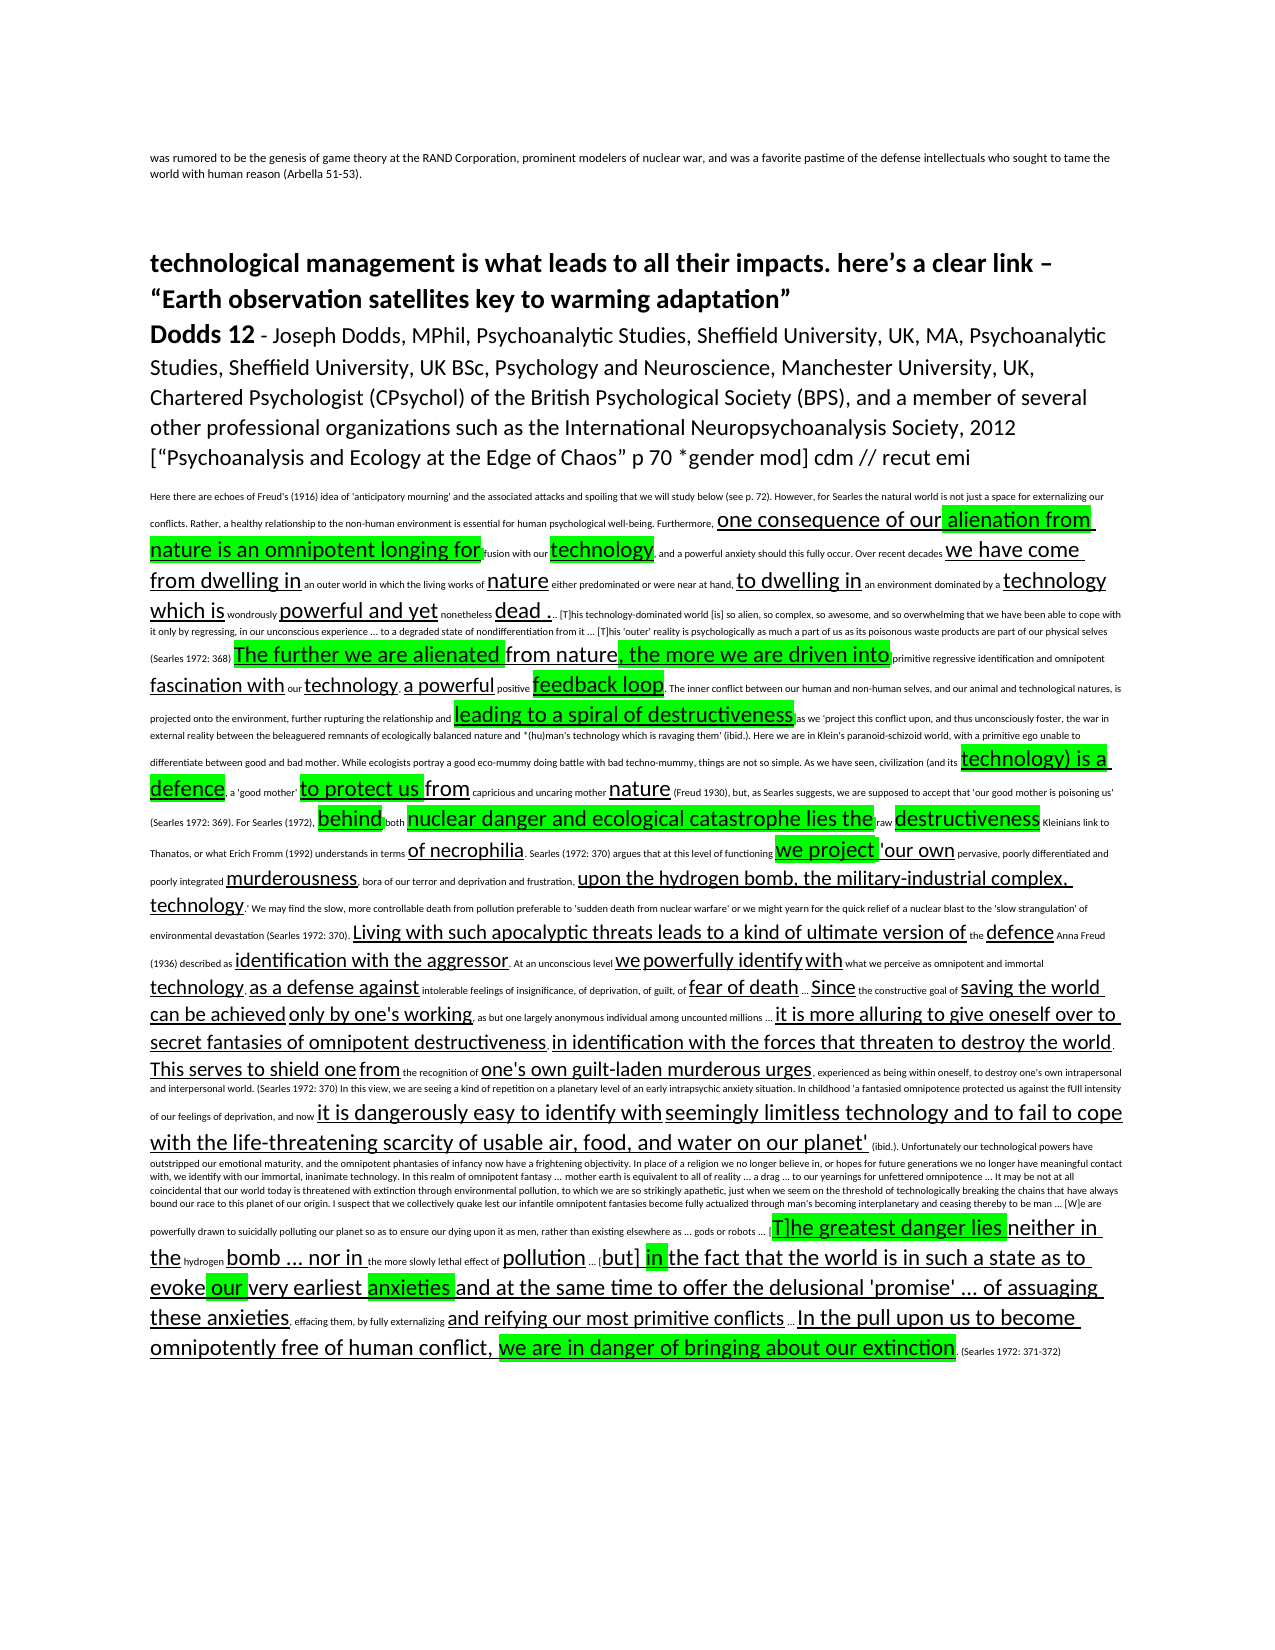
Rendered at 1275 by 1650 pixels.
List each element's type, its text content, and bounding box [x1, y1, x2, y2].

subtitle technological management is what leads to all their impacts. here’s a clear link – “Earth observation satellites key to warming adaptation” [150, 246, 1125, 315]
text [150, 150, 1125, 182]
text Dodds 12 - Joseph Dodds, MPhil, Psychoanalytic Studies, Sheffield University, UK, MA, Psychoanalytic Studies, Sheffield University, UK BSc, Psychology and Neuroscience, Manchester University, UK, Chartered Psychologist (CPsychol) of the British Psychological Society (BPS), and a member of several other professional organizations such as the International Neuropsychoanalysis Society, 2012 [“Psychoanalysis and Ecology at the Edge of Chaos” p 70 *gender mod] cdm // recut emi [150, 318, 1125, 472]
text Here there are echoes of Freud's (1916) idea of 'anticipatory mourning' and the associated attacks and spoiling that we will study below (see p. 72). However, for Searles the natural world is not just a space for externalizing our conflicts. Rather, a healthy relationship to the non-human environment is essential for human psychological well-being. Furthermore, one consequence of our alienation from nature is an omnipotent longing for fusion with our technology, and a powerful anxiety should this fully occur. Over recent decades we have come from dwelling in an outer world in which the living works of nature either predominated or were near at hand, to dwelling in an environment dominated by a technology which is wondrously powerful and yet nonetheless dead ... [T]his technology-dominated world [is] so alien, so complex, so awesome, and so overwhelming that we have been able to cope with it only by regressing, in our unconscious experience ... to a degraded state of nondifferentiation from it ... [T]his 'outer' reality is psychologically as much a part of us as its poisonous waste products are part of our physical selves (Searles 1972: 368) The further we are alienated from nature, the more we are driven into primitive regressive identification and omnipotent fascination with our technology, a powerful positive feedback loop. The inner conflict between our human and non-human selves, and our animal and technological natures, is projected onto the environment, further rupturing the relationship and leading to a spiral of destructiveness as we 'project this conflict upon, and thus unconsciously foster, the war in external reality between the beleaguered remnants of ecologically balanced nature and *(hu)man's technology which is ravaging them' (ibid.). Here we are in Klein's paranoid-schizoid world, with a primitive ego unable to differentiate between good and bad mother. While ecologists portray a good eco-mummy doing battle with bad techno-mummy, things are not so simple. As we have seen, civilization (and its technology) is a defence, a 'good mother' to protect us from capricious and uncaring mother nature (Freud 1930), but, as Searles suggests, we are supposed to accept that 'our good mother is poisoning us' (Searles 1972: 369). For Searles (1972), behind both nuclear danger and ecological catastrophe lies the raw destructiveness Kleinians link to Thanatos, or what Erich Fromm (1992) understands in terms of necrophilia. Searles (1972: 370) argues that at this level of functioning we project 'our own pervasive, poorly differentiated and poorly integrated murderousness, bora of our terror and deprivation and frustration, upon the hydrogen bomb, the military-industrial complex, technology.' We may find the slow, more controllable death from pollution preferable to 'sudden death from nuclear warfare' or we might yearn for the quick relief of a nuclear blast to the 'slow strangulation' of environmental devastation (Searles 1972: 370). Living with such apocalyptic threats leads to a kind of ultimate version of the defence Anna Freud (1936) described as identification with the aggressor. At an unconscious level we powerfully identify with what we perceive as omnipotent and immortal technology, as a defense against intolerable feelings of insignificance, of deprivation, of guilt, of fear of death ... Since the constructive goal of saving the world can be achieved only by one's working, as but one largely anonymous individual among uncounted millions ... it is more alluring to give oneself over to secret fantasies of omnipotent destructiveness, in identification with the forces that threaten to destroy the world. This serves to shield one from the recognition of one's own guilt-laden murderous urges, experienced as being within oneself, to destroy one's own intrapersonal and interpersonal world. (Searles 1972: 370) In this view, we are seeing a kind of repetition on a planetary level of an early intrapsychic anxiety situation. In childhood 'a fantasied omnipotence protected us against the fUll intensity of our feelings of deprivation, and now it is dangerously easy to identify with seemingly limitless technology and to fail to cope with the life-threatening scarcity of usable air, food, and water on our planet' (ibid.). Unfortunately our technological powers have outstripped our emotional maturity, and the omnipotent phantasies of infancy now have a frightening objectivity. In place of a religion we no longer believe in, or hopes for future generations we no longer have meaningful contact with, we identify with our immortal, inanimate technology. In this realm of omnipotent fantasy ... mother earth is equivalent to all of reality ... a drag ... to our yearnings for unfettered omnipotence ... It may be not at all coincidental that our world today is threatened with extinction through environmental pollution, to which we are so strikingly apathetic, just when we seem on the threshold of technologically breaking the chains that have always bound our race to this planet of our origin. I suspect that we collectively quake lest our infantile omnipotent fantasies become fully actualized through man's becoming interplanetary and ceasing thereby to be man ... [W]e are powerfully drawn to suicidally polluting our planet so as to ensure our dying upon it as men, rather than existing elsewhere as ... gods or robots ... [T]he greatest danger lies neither in the hydrogen bomb ... nor in the more slowly lethal effect of pollution ... [but] in the fact that the world is in such a state as to evoke our very earliest anxieties and at the same time to offer the delusional 'promise' ... of assuaging these anxieties, effacing them, by fully externalizing and reifying our most primitive conflicts ... In the pull upon us to become omnipotently free of human conflict, we are in danger of bringing about our extinction. (Searles 1972: 371-372) [150, 490, 1125, 1362]
